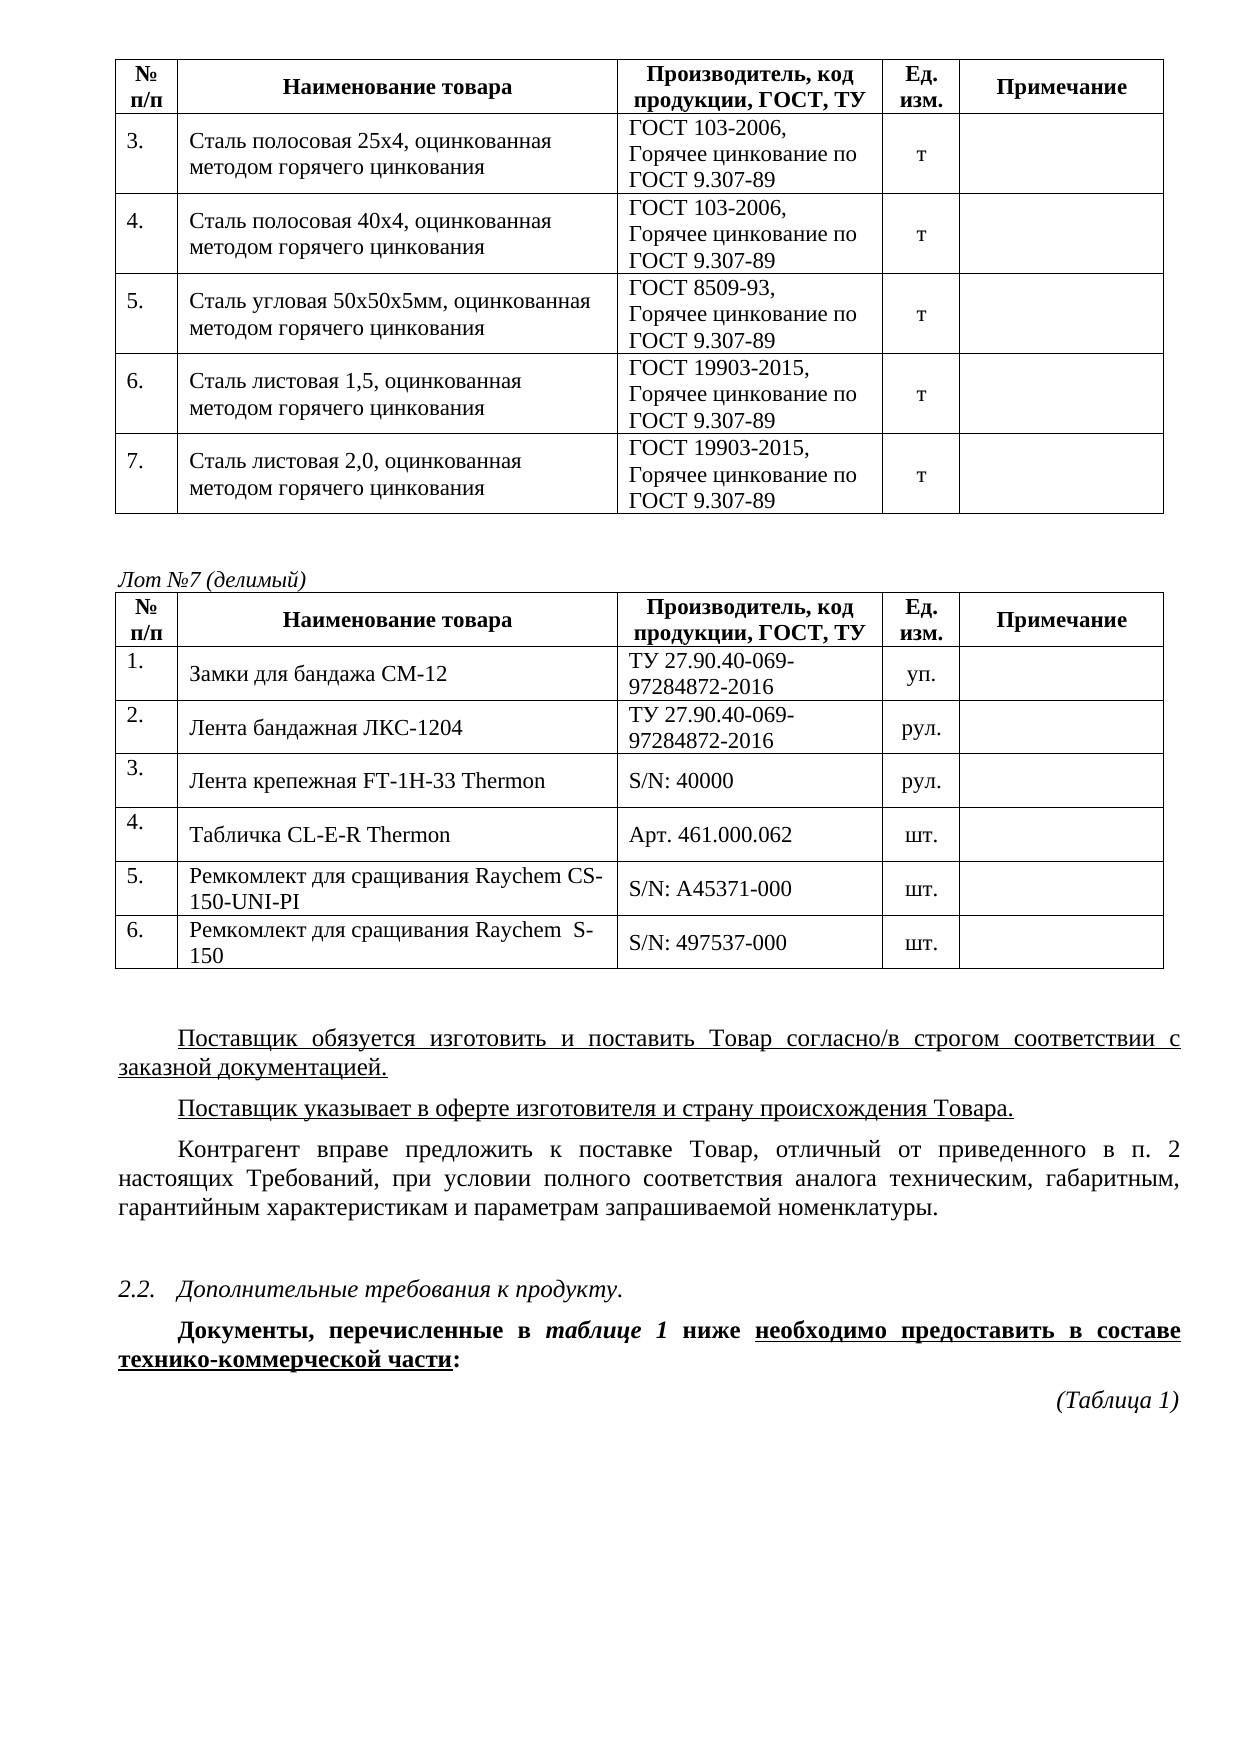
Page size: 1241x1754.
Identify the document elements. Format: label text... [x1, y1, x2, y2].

table_cell т [883, 194, 959, 273]
table_cell [960, 916, 1163, 968]
table_cell ГОСТ 103-2006, Горячее цинкование по ГОСТ 9.307-89 [618, 194, 882, 273]
table_cell Лента крепежная FT-1H-33 Thermon [178, 754, 617, 807]
table_header Ед. изм. [883, 593, 959, 646]
table_header Ед. изм. [883, 60, 959, 113]
table_cell [960, 274, 1163, 353]
table_cell т [883, 114, 959, 193]
table_cell Замки для бандажа СМ-12 [178, 647, 617, 699]
table_cell т [883, 354, 959, 433]
table_cell Арт. 461.000.062 [618, 808, 882, 861]
table_cell шт. [883, 916, 959, 968]
list Дополнительные требования к продукту. [118, 1274, 1181, 1303]
table_cell [116, 701, 177, 753]
table_cell [960, 754, 1163, 807]
table_cell [960, 862, 1163, 914]
table_cell [116, 862, 177, 914]
text Поставщик указывает в оферте изготовителя и страну происхождения Товара. [118, 1093, 1181, 1122]
table_header Примечание [960, 593, 1163, 646]
table_cell Сталь полосовая 25х4, оцинкованная методом горячего цинкования [178, 114, 617, 193]
table_cell [116, 808, 177, 861]
text Документы, перечисленные в таблице 1 ниже необходимо предоставить в составе технико-коммерческой части: [118, 1316, 1181, 1373]
table_cell рул. [883, 754, 959, 807]
table_cell [116, 916, 177, 968]
text Лот №7 (делимый) [118, 566, 1181, 592]
table_cell Ремкомлект для сращивания Raychem S-150 [178, 916, 617, 968]
table_cell ТУ 27.90.40-069-97284872-2016 [618, 701, 882, 753]
table_cell Табличка CL-E-R Thermon [178, 808, 617, 861]
text Поставщик обязуется изготовить и поставить Товар согласно/в строгом соответствии с заказной документацией. [118, 1023, 1181, 1081]
table_cell ТУ 27.90.40-069-97284872-2016 [618, 647, 882, 699]
table_header Производитель, код продукции, ГОСТ, ТУ [618, 60, 882, 113]
text (Таблица 1) [118, 1386, 1181, 1414]
table_cell [116, 434, 177, 513]
table_cell [960, 701, 1163, 753]
table_cell рул. [883, 701, 959, 753]
table_header Примечание [960, 60, 1163, 113]
table_cell Сталь полосовая 40х4, оцинкованная методом горячего цинкования [178, 194, 617, 273]
table_header Наименование товара [178, 60, 617, 113]
table_cell Ремкомлект для сращивания Raychem CS-150-UNI-PI [178, 862, 617, 914]
table_header Производитель, код продукции, ГОСТ, ТУ [618, 593, 882, 646]
table_cell [116, 754, 177, 807]
table_cell ГОСТ 19903-2015, Горячее цинкование по ГОСТ 9.307-89 [618, 354, 882, 433]
table_cell Сталь угловая 50х50х5мм, оцинкованная методом горячего цинкования [178, 274, 617, 353]
table_cell [960, 354, 1163, 433]
table_cell ГОСТ 19903-2015, Горячее цинкование по ГОСТ 9.307-89 [618, 434, 882, 513]
text Контрагент вправе предложить к поставке Товар, отличный от приведенного в п. 2 настоящих Требований, при условии полного соответствия аналога техническим, габаритным, гарантийным характеристикам и параметрам запрашиваемой номенклатуры. [118, 1134, 1181, 1221]
table_header Наименование товара [178, 593, 617, 646]
table_cell [960, 114, 1163, 193]
table_cell S/N: A45371-000 [618, 862, 882, 914]
table_cell S/N: 40000 [618, 754, 882, 807]
table_cell т [883, 434, 959, 513]
table_cell т [883, 274, 959, 353]
table_cell [960, 194, 1163, 273]
table_cell [960, 434, 1163, 513]
table_cell Лента бандажная ЛКС-1204 [178, 701, 617, 753]
table_cell шт. [883, 862, 959, 914]
table_cell ГОСТ 8509-93, Горячее цинкование по ГОСТ 9.307-89 [618, 274, 882, 353]
table_cell [116, 114, 177, 193]
table_header № п/п [116, 60, 177, 113]
table_cell [116, 354, 177, 433]
table_cell уп. [883, 647, 959, 699]
table_cell [960, 808, 1163, 861]
table_cell [116, 194, 177, 273]
table_cell [116, 647, 177, 699]
table_cell шт. [883, 808, 959, 861]
table_header № п/п [116, 593, 177, 646]
table_cell S/N: 497537-000 [618, 916, 882, 968]
table_cell [116, 274, 177, 353]
table_cell ГОСТ 103-2006, Горячее цинкование по ГОСТ 9.307-89 [618, 114, 882, 193]
table_cell Сталь листовая 2,0, оцинкованная методом горячего цинкования [178, 434, 617, 513]
table_cell [960, 647, 1163, 699]
table_cell Сталь листовая 1,5, оцинкованная методом горячего цинкования [178, 354, 617, 433]
